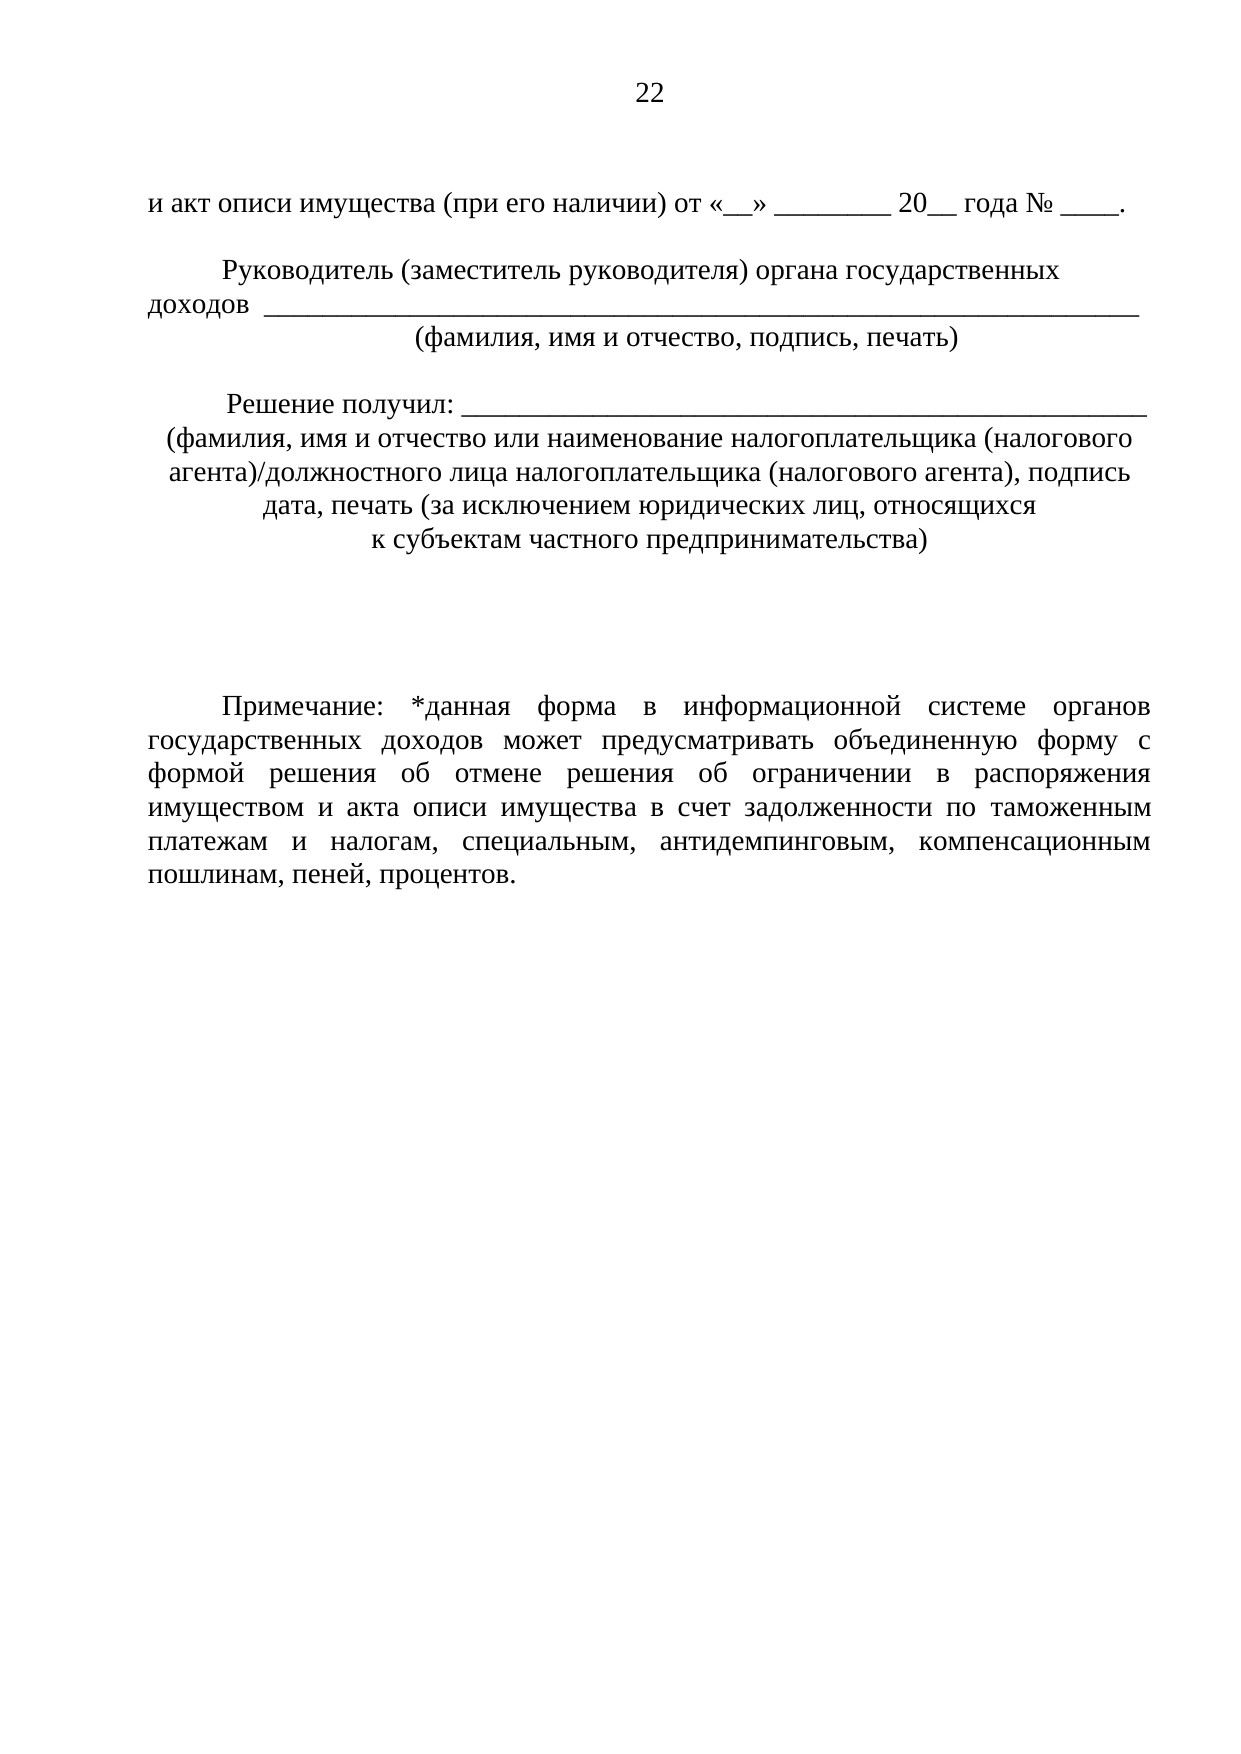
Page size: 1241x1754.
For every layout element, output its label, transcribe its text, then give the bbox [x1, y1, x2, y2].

text Решение получил: _______________________________________________ [148, 387, 1152, 420]
text и акт описи имущества (при его наличии) от «__» ________ 20__ года № ____. [148, 185, 1152, 219]
text Примечание: *данная форма в информационной системе органов государственных доходов может предусматривать объединенную форму с формой решения об отмене решения об ограничении в распоряжения имуществом и акта описи имущества в счет задолженности по таможенным платежам и налогам, специальным, антидемпинговым, компенсационным пошлинам, пеней, процентов. [148, 688, 1152, 890]
text Руководитель (заместитель руководителя) органа государственных доходов ____________________________________________________________ [148, 252, 1152, 319]
text (фамилия, имя и отчество или наименование налогоплательщика (налогового агента)/должностного лица налогоплательщика (налогового агента), подпись дата, печать (за исключением юридических лиц, относящихся к субъектам частного предпринимательства) [148, 420, 1152, 554]
text (фамилия, имя и отчество, подпись, печать) [148, 319, 1152, 353]
